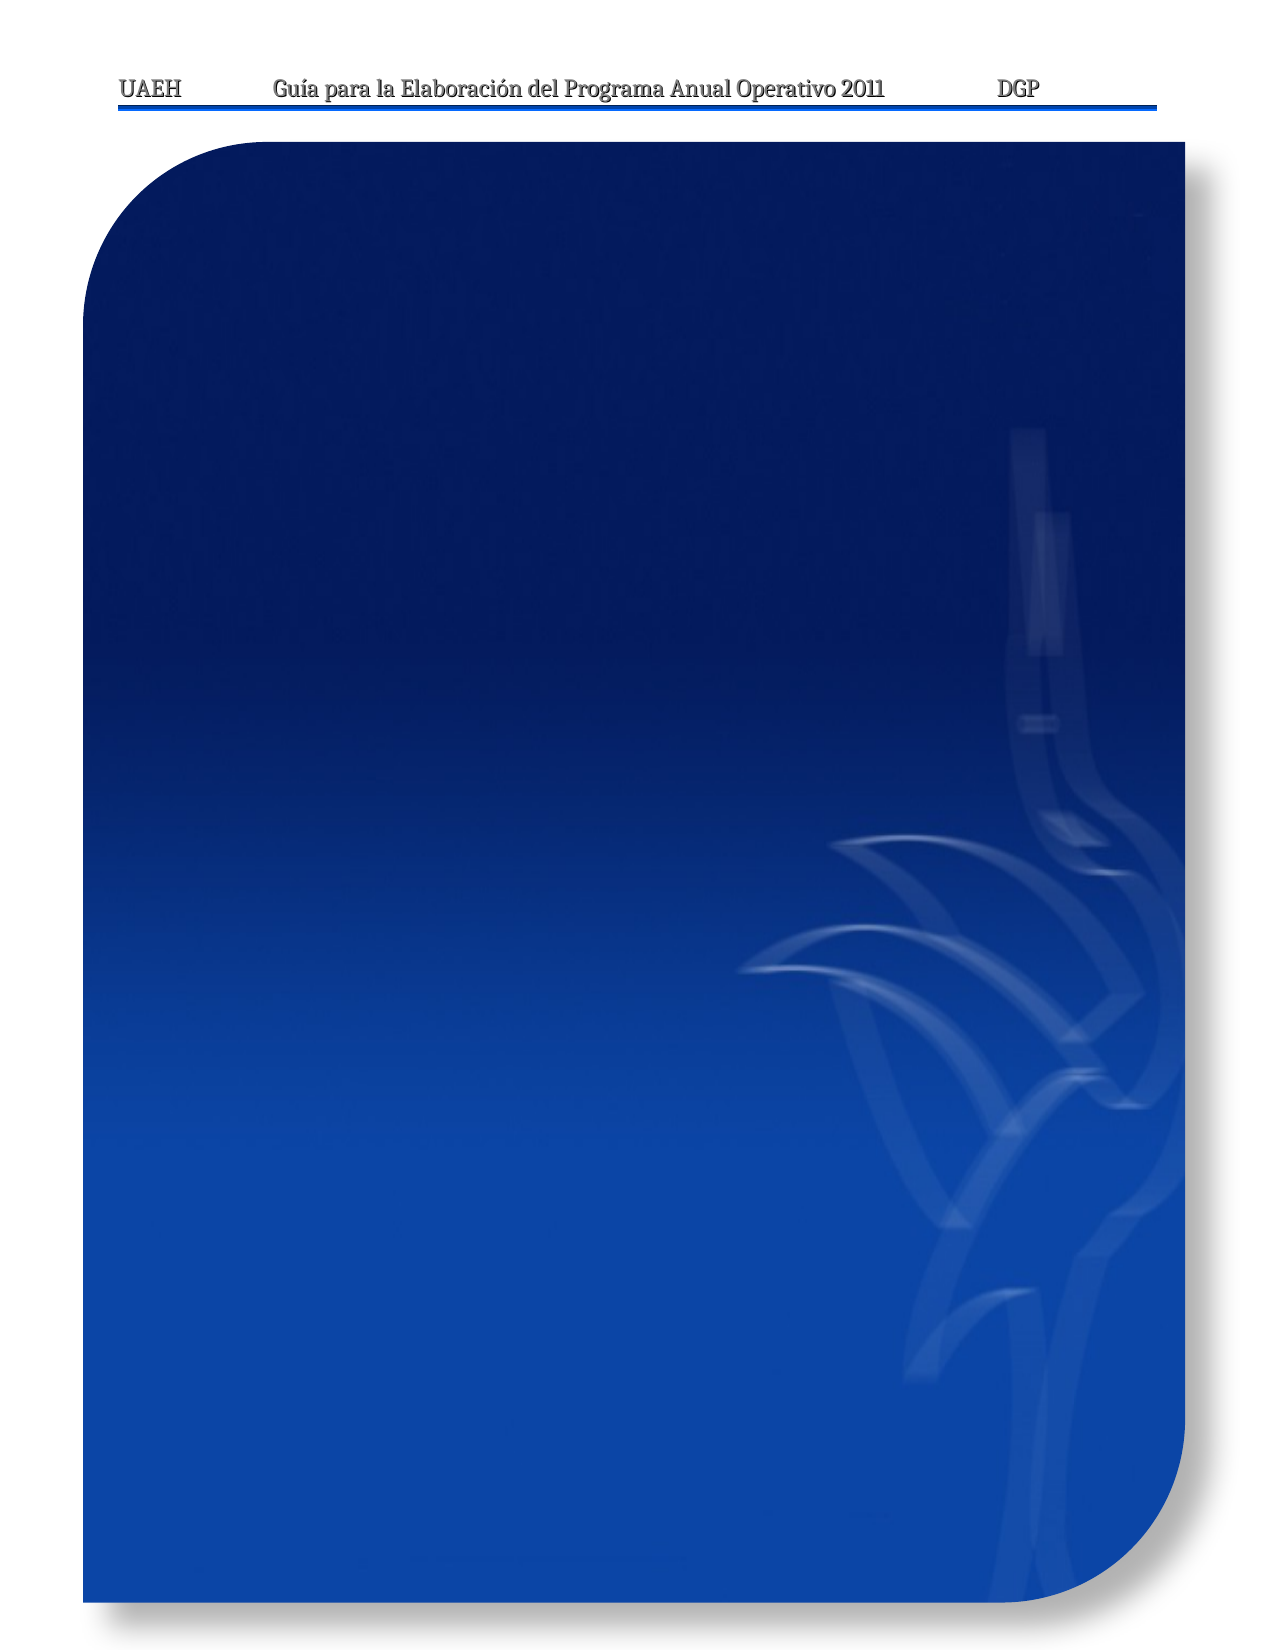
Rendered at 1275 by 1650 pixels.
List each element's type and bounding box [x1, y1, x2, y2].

picture [83, 141, 1186, 1603]
